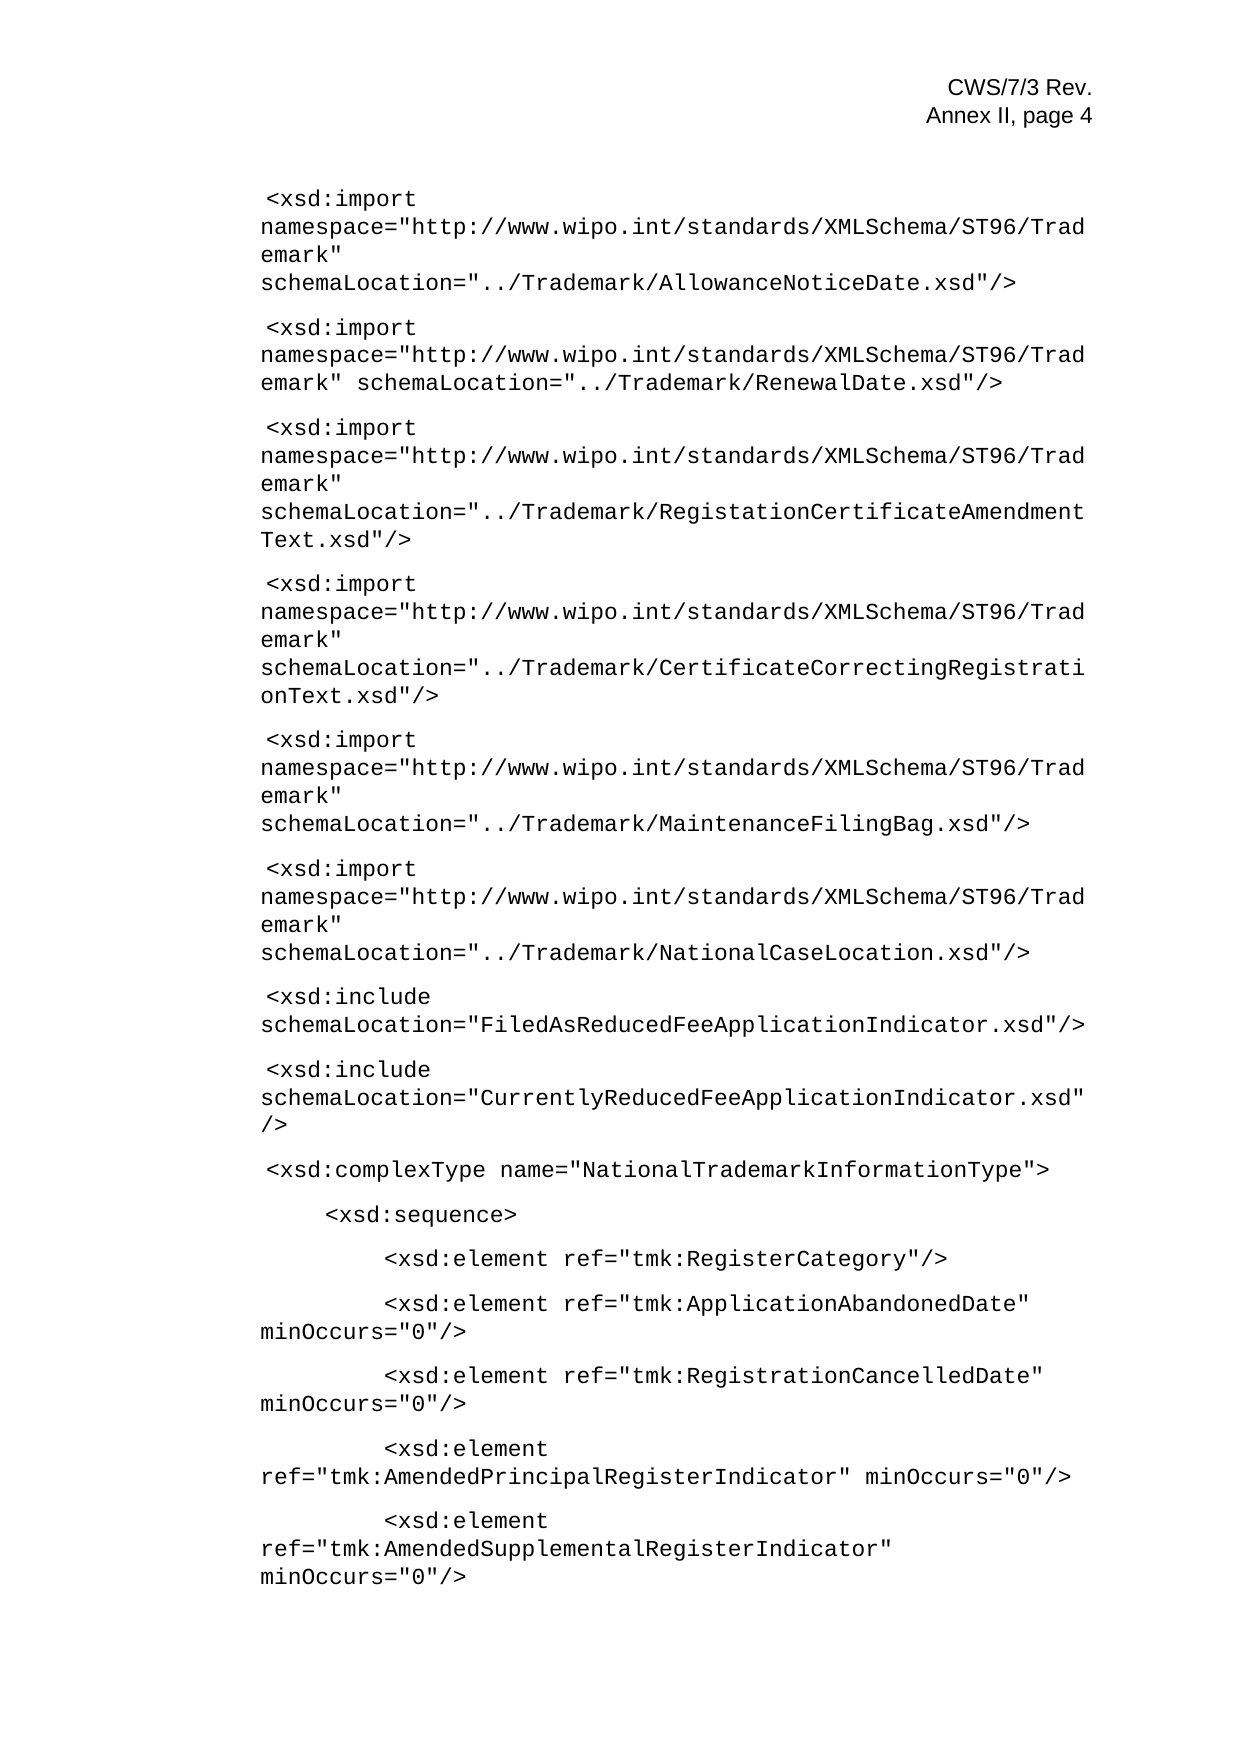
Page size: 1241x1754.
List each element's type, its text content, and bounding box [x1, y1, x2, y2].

text <xsd:element ref="tmk:ApplicationAbandonedDate" minOccurs="0"/> [260, 1292, 1093, 1346]
text <xsd:import namespace="http://www.wipo.int/standards/XMLSchema/ST96/Trademark" schemaLocation="../Trademark/CertificateCorrectingRegistrationText.xsd"/> [260, 573, 1093, 710]
text <xsd:include schemaLocation="CurrentlyReducedFeeApplicationIndicator.xsd"/> [260, 1058, 1093, 1140]
text <xsd:element ref="tmk:AmendedSupplementalRegisterIndicator" minOccurs="0"/> [260, 1510, 1093, 1591]
text <xsd:import namespace="http://www.wipo.int/standards/XMLSchema/ST96/Trademark" schemaLocation="../Trademark/RenewalDate.xsd"/> [260, 316, 1093, 398]
text <xsd:import namespace="http://www.wipo.int/standards/XMLSchema/ST96/Trademark" schemaLocation="../Trademark/NationalCaseLocation.xsd"/> [260, 857, 1093, 967]
text <xsd:element ref="tmk:RegisterCategory"/> [260, 1248, 1093, 1273]
text <xsd:element ref="tmk:RegistrationCancelledDate" minOccurs="0"/> [260, 1365, 1093, 1418]
text <xsd:sequence> [260, 1203, 1093, 1229]
text <xsd:import namespace="http://www.wipo.int/standards/XMLSchema/ST96/Trademark" schemaLocation="../Trademark/MaintenanceFilingBag.xsd"/> [260, 729, 1093, 838]
text <xsd:import namespace="http://www.wipo.int/standards/XMLSchema/ST96/Trademark" schemaLocation="../Trademark/RegistationCertificateAmendmentText.xsd"/> [260, 416, 1093, 554]
text <xsd:import namespace="http://www.wipo.int/standards/XMLSchema/ST96/Trademark" schemaLocation="../Trademark/AllowanceNoticeDate.xsd"/> [260, 188, 1093, 297]
text <xsd:complexType name="NationalTrademarkInformationType"> [260, 1158, 1093, 1184]
text <xsd:include schemaLocation="FiledAsReducedFeeApplicationIndicator.xsd"/> [260, 986, 1093, 1039]
text <xsd:element ref="tmk:AmendedPrincipalRegisterIndicator" minOccurs="0"/> [260, 1437, 1093, 1491]
